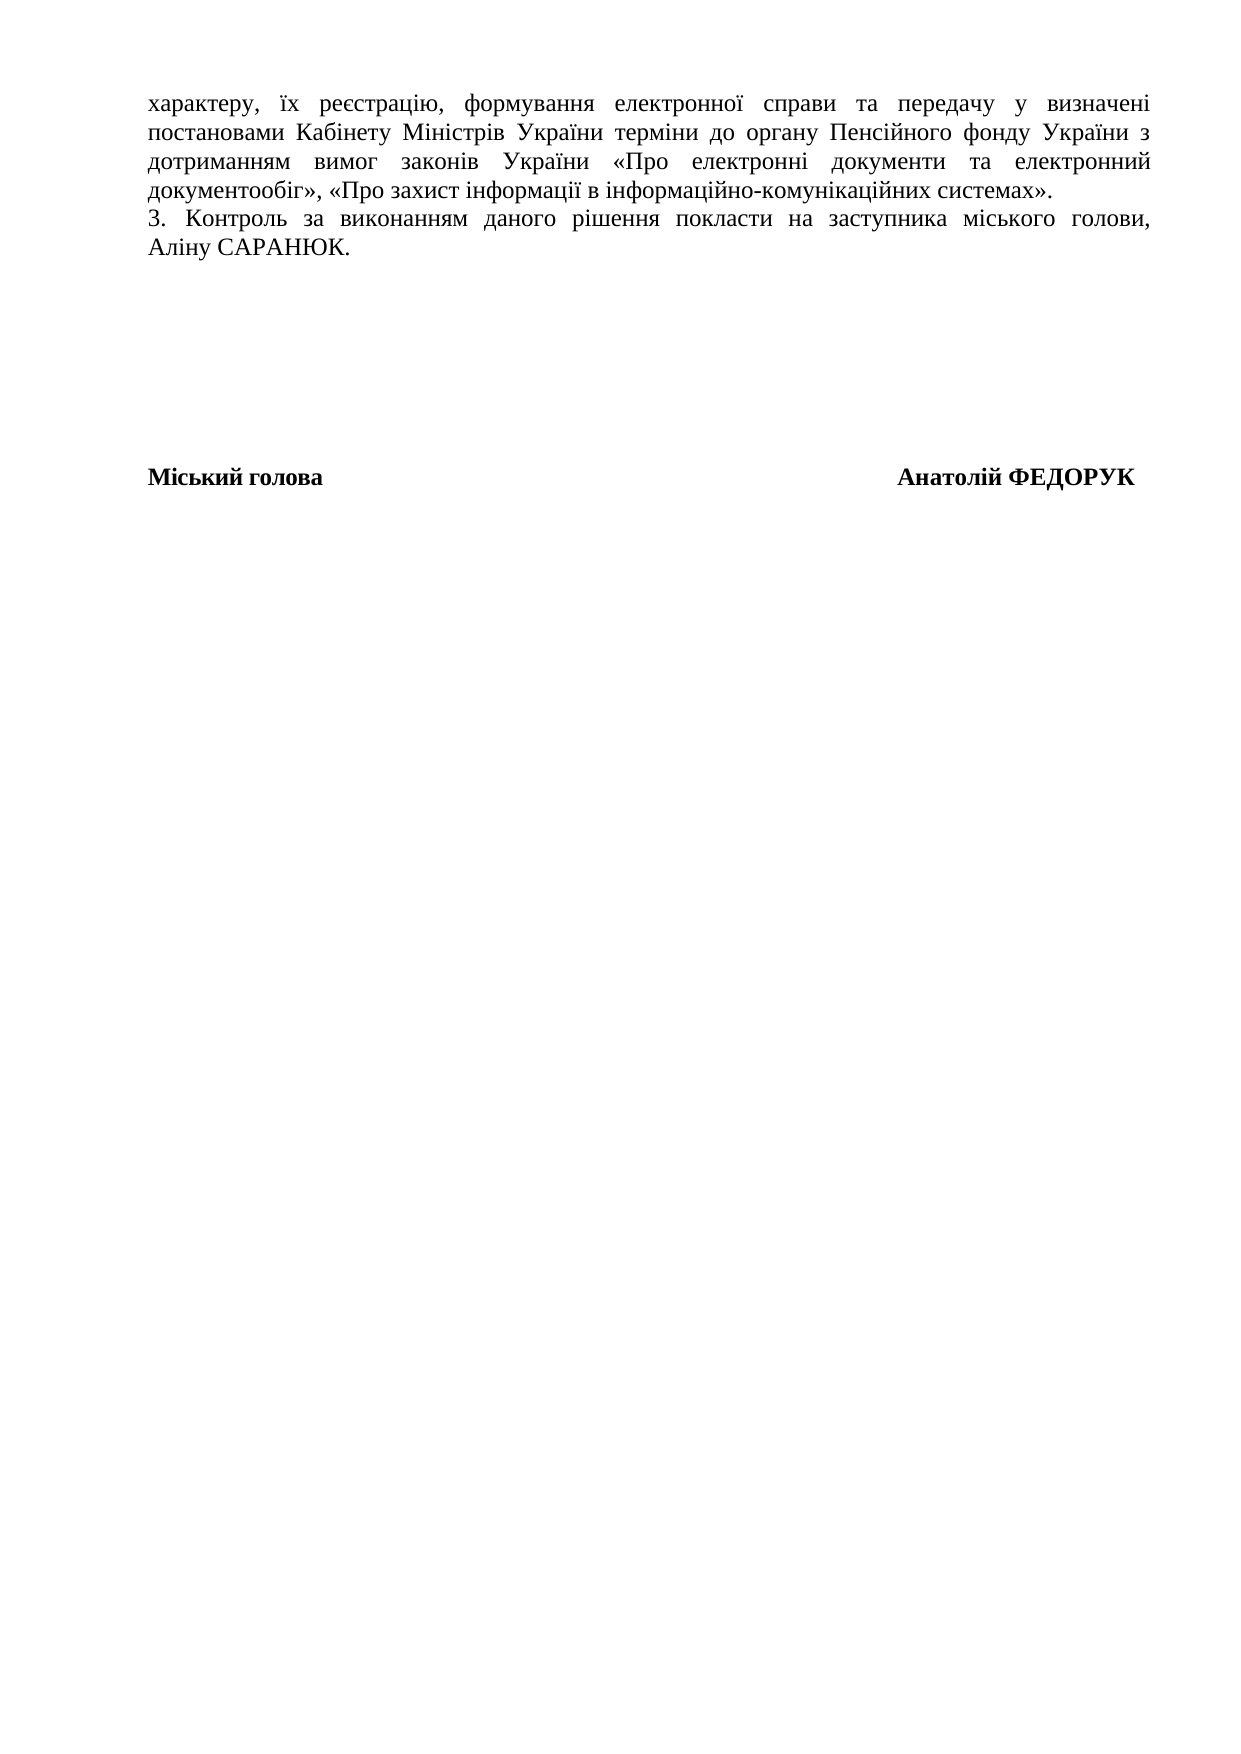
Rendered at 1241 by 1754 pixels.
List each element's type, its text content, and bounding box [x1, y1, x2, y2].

text Міський голова Анатолій ФЕДОРУК [148, 462, 1152, 491]
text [148, 88, 1152, 203]
text 3. Контроль за виконанням даного рішення покласти на заступника міського голови, Аліну САРАНЮК. [148, 203, 1152, 261]
